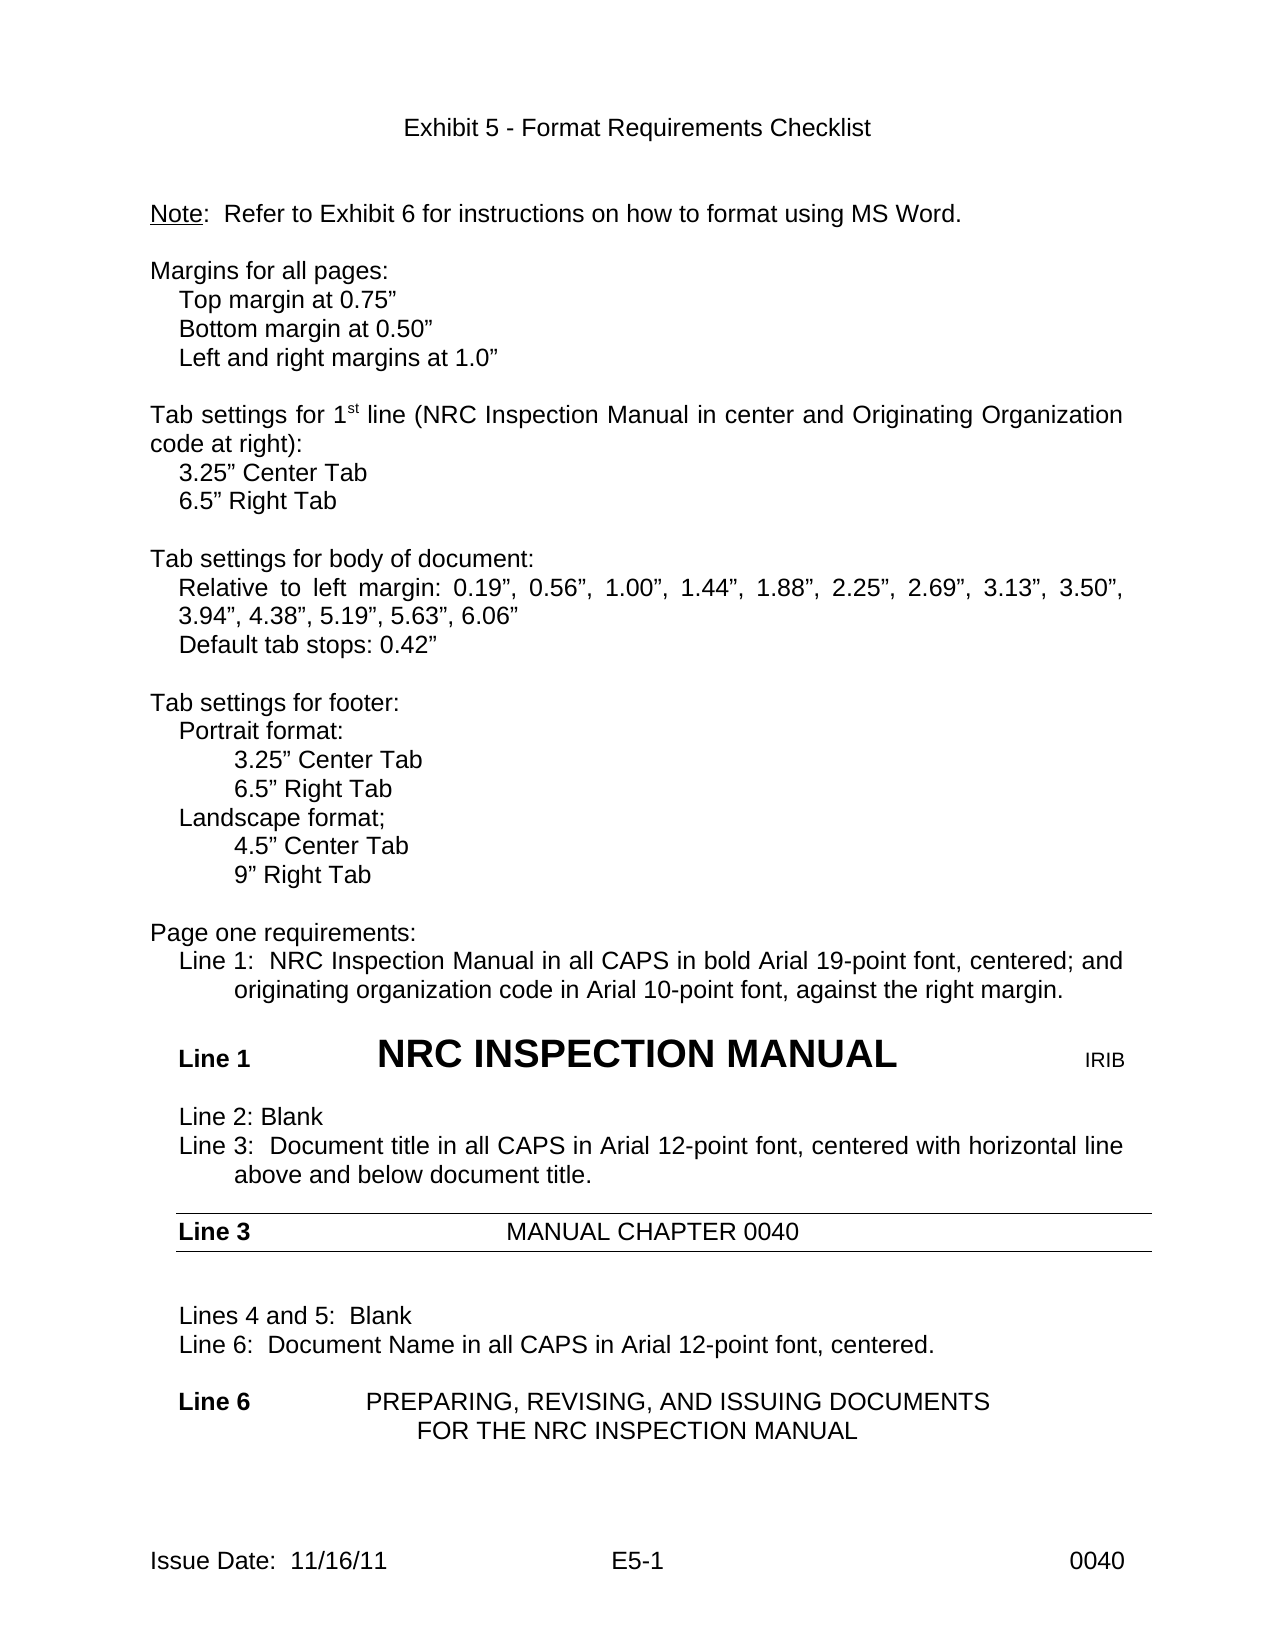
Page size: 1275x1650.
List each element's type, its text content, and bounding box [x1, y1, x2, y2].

text 9” Right Tab [150, 860, 1125, 889]
text 3.25” Center Tab [150, 745, 1125, 774]
title Exhibit 5 - Format Requirements Checklist [150, 112, 1125, 141]
text 6.5” Right Tab [150, 486, 1125, 515]
text Portrait format: [150, 716, 1125, 745]
text Line 2: Blank [150, 1102, 1125, 1131]
text Tab settings for body of document: [150, 544, 1125, 572]
text Line 3: Document title in all CAPS in Arial 12-point font, centered with horizontal line above and below document title. [150, 1131, 1125, 1188]
text Line 1 NRC INSPECTION MANUAL IRIB [150, 1030, 1125, 1076]
text 3.25” Center Tab [150, 457, 1125, 486]
text Page one requirements: [150, 917, 1125, 946]
text Relative to left margin: 0.19”, 0.56”, 1.00”, 1.44”, 1.88”, 2.25”, 2.69”, 3.13”, 3.50”, 3.94”, 4.38”, 5.19”, 5.63”, 6.06” [178, 572, 1125, 630]
text Default tab stops: 0.42” [150, 630, 1125, 659]
text Tab settings for footer: [150, 687, 1125, 716]
text 6.5” Right Tab [150, 774, 1125, 802]
text Left and right margins at 1.0” [150, 342, 1125, 371]
text Line 1: NRC Inspection Manual in all CAPS in bold Arial 19-point font, centered; and originating organization code in Arial 10-point font, against the right margin. [150, 946, 1125, 1004]
text 4.5” Center Tab [150, 831, 1125, 860]
text Landscape format; [150, 802, 1125, 831]
text Line 3 MANUAL CHAPTER 0040 [150, 1217, 1125, 1246]
text Top margin at 0.75” [150, 285, 1125, 314]
text Margins for all pages: [150, 256, 1125, 285]
text Lines 4 and 5: Blank [150, 1301, 1125, 1330]
title Line 6 PREPARING, REVISING, AND ISSUING DOCUMENTS [150, 1387, 1125, 1416]
text Tab settings for 1st line (NRC Inspection Manual in center and Originating Organization code at right): [150, 400, 1125, 457]
text Line 6: Document Name in all CAPS in Arial 12-point font, centered. [150, 1330, 1125, 1358]
text Bottom margin at 0.50” [150, 314, 1125, 342]
text Note: Refer to Exhibit 6 for instructions on how to format using MS Word. [150, 199, 1125, 227]
text FOR THE NRC INSPECTION MANUAL [150, 1416, 1125, 1445]
